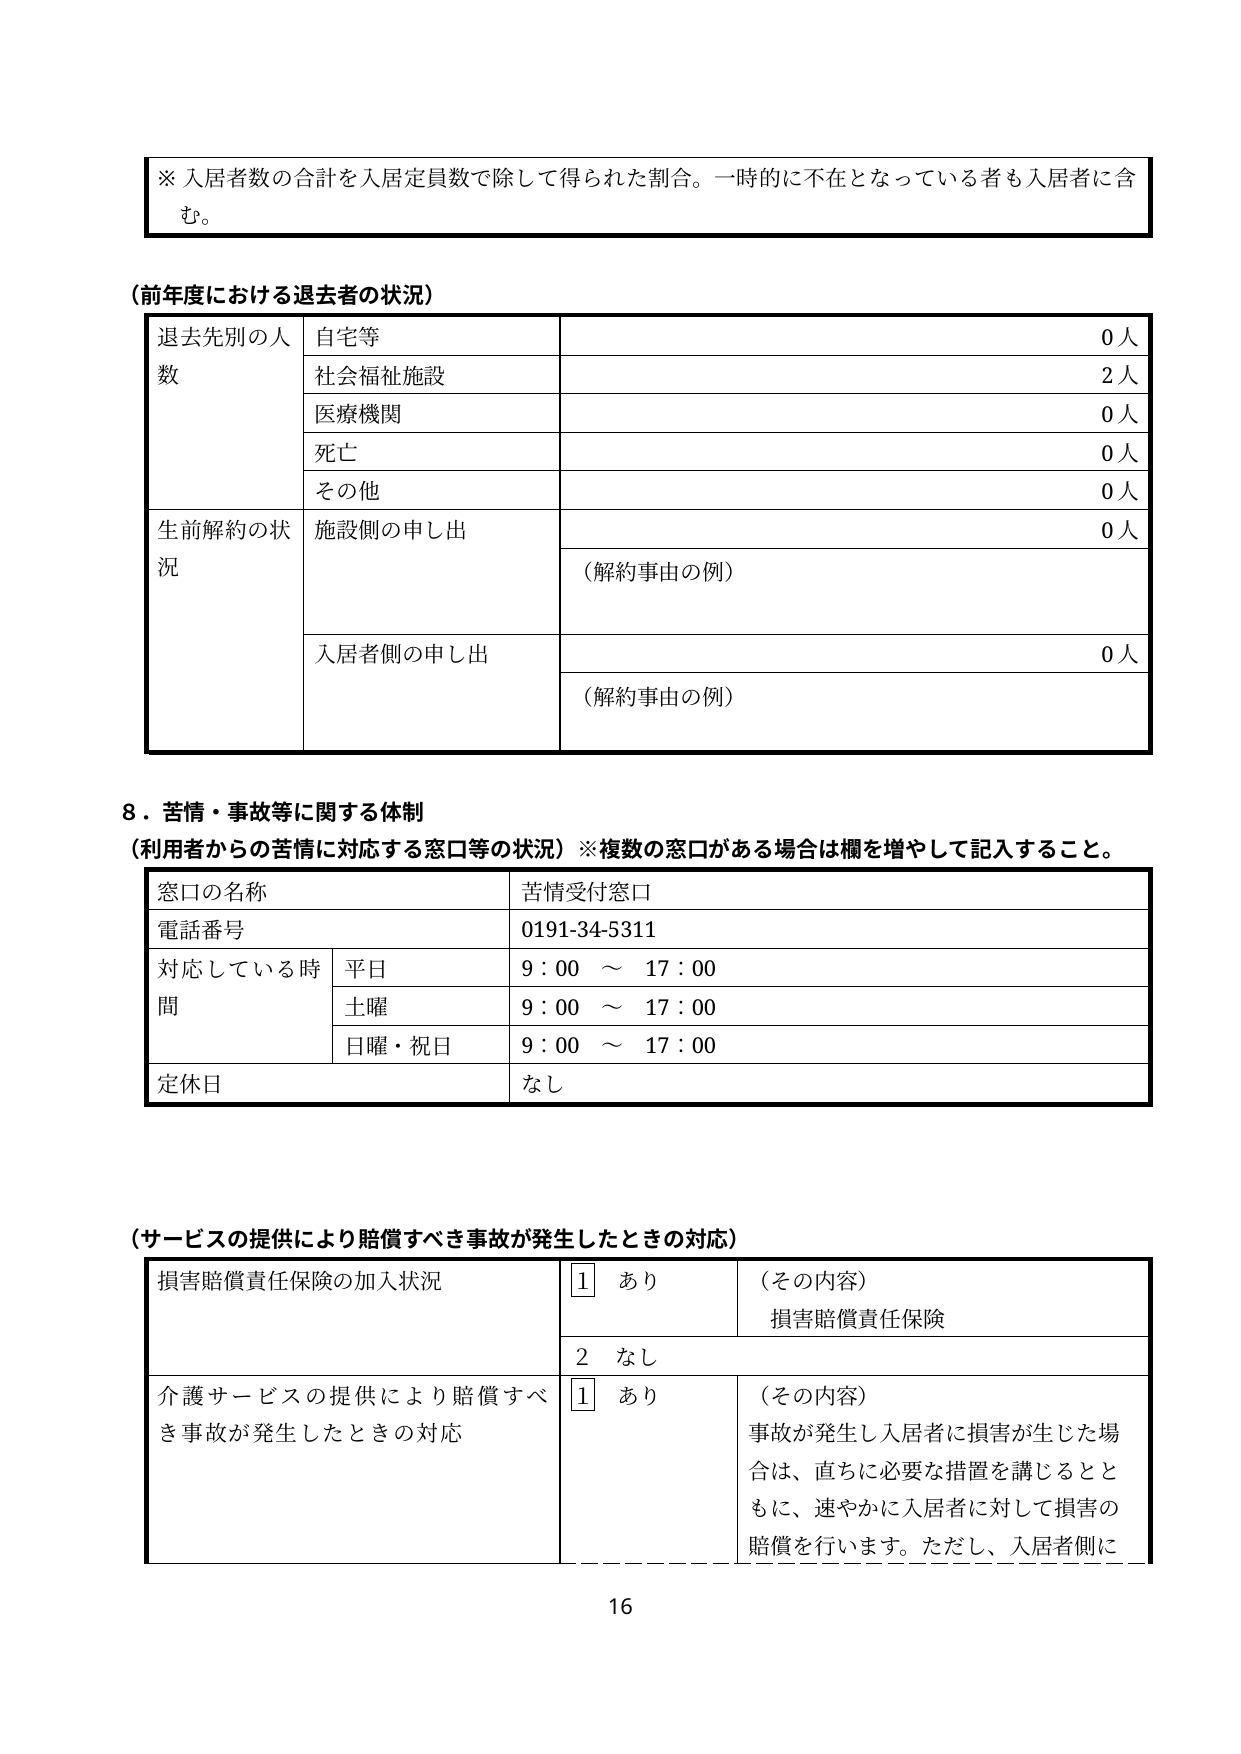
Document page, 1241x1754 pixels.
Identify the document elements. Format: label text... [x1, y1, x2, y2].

table_header （その内容） 損害賠償責任保険 [738, 1261, 1148, 1336]
table_header 自宅等 [304, 317, 559, 355]
table_cell 死亡 [304, 433, 559, 470]
table_cell 0人 [561, 510, 1148, 547]
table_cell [149, 1376, 559, 1563]
table_cell 0人 [561, 471, 1148, 509]
table_cell 対応している時間 [149, 949, 332, 1063]
text ８．苦情・事故等に関する体制 [118, 792, 1122, 829]
table_cell 9：00 ～ 17：00 [510, 1026, 1148, 1063]
table_cell 入居者側の申し出 [304, 635, 559, 750]
table_header 窓口の名称 [149, 872, 509, 909]
table_cell 生前解約の状況 [149, 510, 303, 750]
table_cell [738, 1376, 1148, 1563]
table_cell 施設側の申し出 [304, 510, 559, 634]
table_cell ※ 入居者数の合計を入居定員数で除して得られた割合。一時的に不在となっている者も入居者に含む。 [149, 158, 1148, 233]
table_cell 0人 [561, 433, 1148, 470]
table_cell 医療機関 [304, 394, 559, 432]
table_cell 定休日 [149, 1064, 509, 1102]
table_cell 0人 [561, 394, 1148, 432]
table_header 0人 [561, 317, 1148, 355]
table_cell 9：00 ～ 17：00 [510, 949, 1148, 986]
table_header 損害賠償責任保険の加入状況 [149, 1261, 559, 1375]
table_cell （解約事由の例） [561, 673, 1148, 750]
table_header 苦情受付窓口 [510, 872, 1148, 909]
table_cell その他 [304, 471, 559, 509]
table_cell なし [510, 1064, 1148, 1102]
table_cell ２ なし [561, 1337, 1148, 1375]
table_cell 電話番号 [149, 910, 509, 948]
table_cell 土曜 [333, 987, 509, 1025]
table_cell （解約事由の例） [561, 549, 1148, 634]
table_header １ あり [561, 1261, 737, 1336]
table_cell 社会福祉施設 [304, 356, 559, 393]
table_cell 日曜・祝日 [333, 1026, 509, 1063]
table_header 退去先別の人数 [149, 317, 303, 509]
table_cell 平日 [333, 949, 509, 986]
table_cell 2人 [561, 356, 1148, 393]
table_cell 9：00 ～ 17：00 [510, 987, 1148, 1025]
text （前年度における退去者の状況） [118, 275, 1122, 313]
table_cell １ あり [561, 1376, 737, 1563]
text （利用者からの苦情に対応する窓口等の状況）※複数の窓口がある場合は欄を増やして記入すること。 [118, 829, 1122, 867]
table_cell 0191-34-5311 [510, 910, 1148, 948]
text （サービスの提供により賠償すべき事故が発生したときの対応） [118, 1219, 1122, 1257]
table_cell 0人 [561, 635, 1148, 672]
